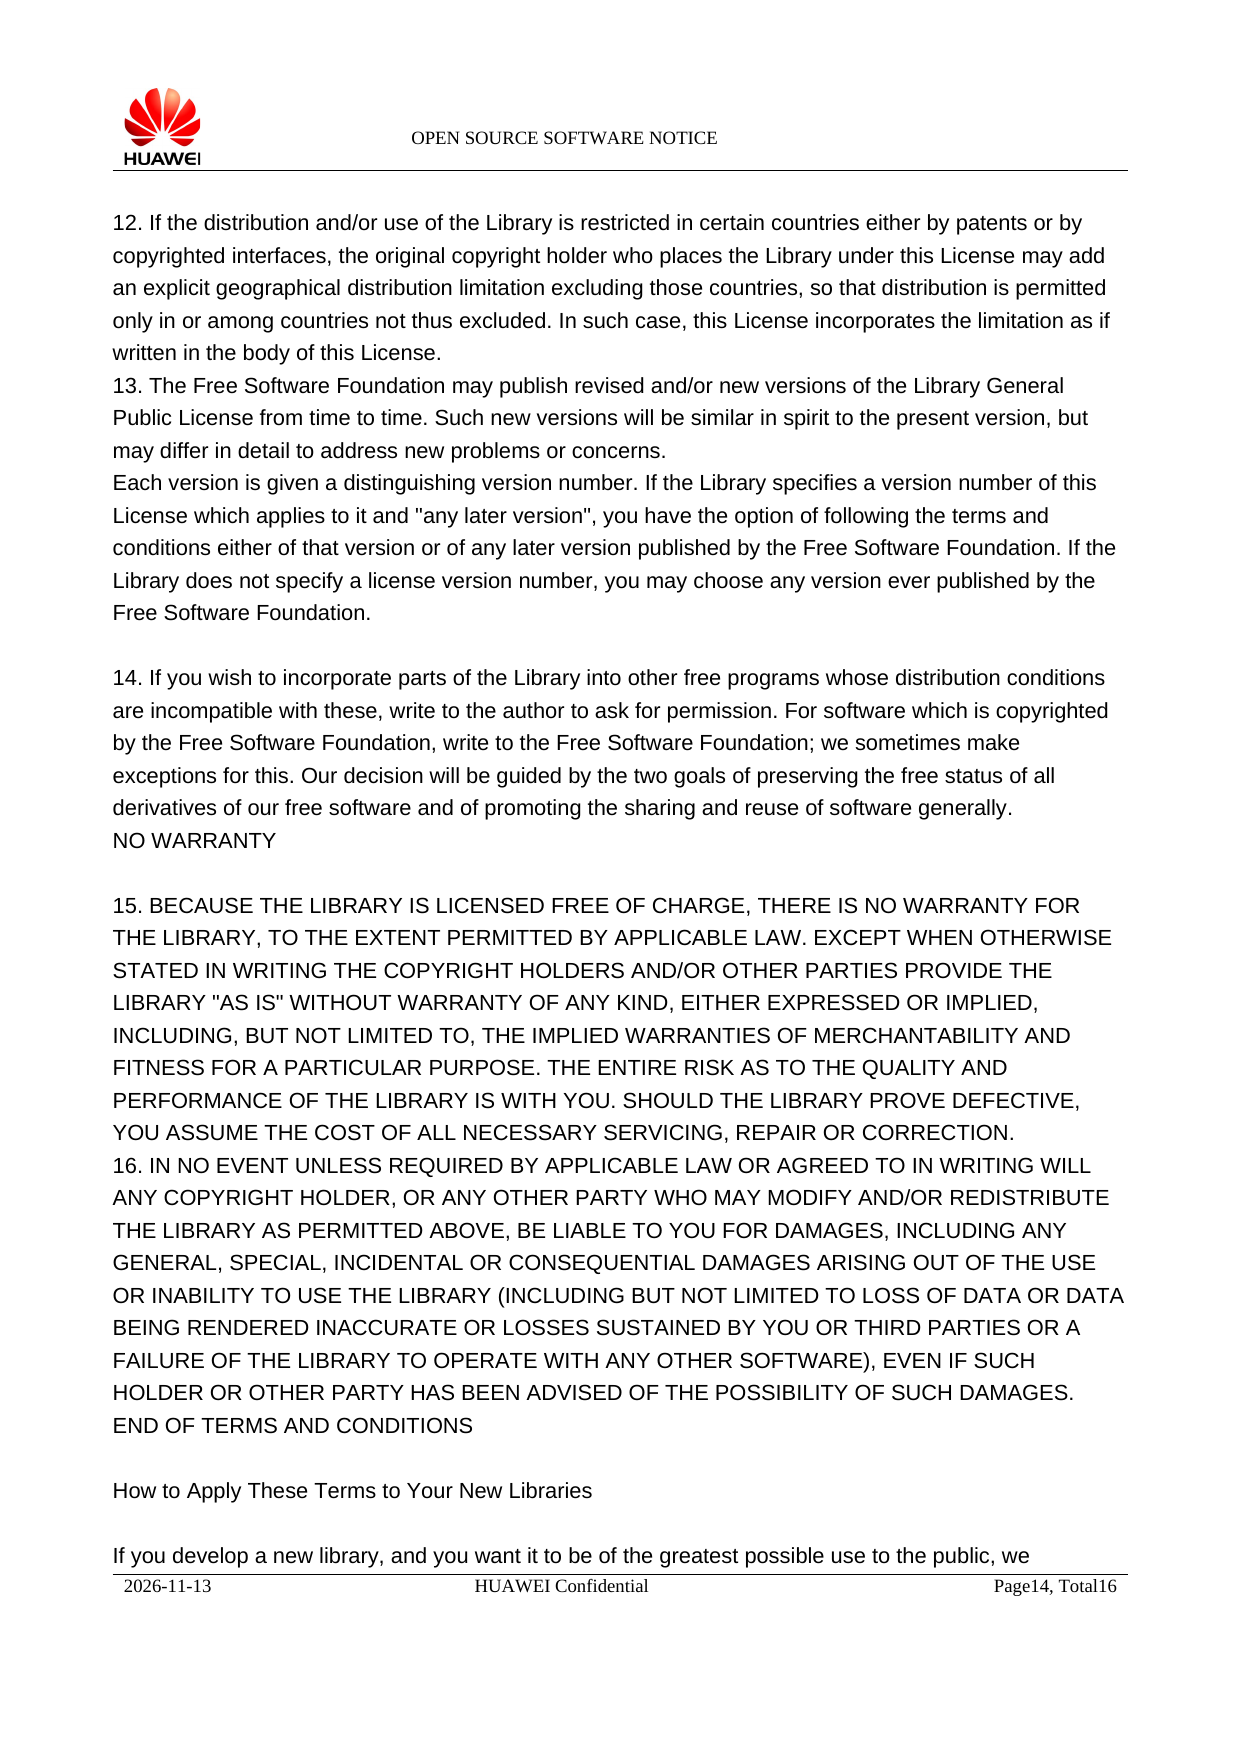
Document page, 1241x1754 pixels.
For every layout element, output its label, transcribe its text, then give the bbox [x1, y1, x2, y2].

text 12. If the distribution and/or use of the Library is restricted in certain countries either by patents or by copyrighted interfaces, the original copyright holder who places the Library under this License may add an explicit geographical distribution limitation excluding those countries, so that distribution is permitted only in or among countries not thus excluded. In such case, this License incorporates the limitation as if written in the body of this License. [112, 206, 1128, 369]
text 14. If you wish to incorporate parts of the Library into other free programs whose distribution conditions are incompatible with these, write to the author to ask for permission. For software which is copyrighted by the Free Software Foundation, write to the Free Software Foundation; we sometimes make exceptions for this. Our decision will be guided by the two goals of preserving the free status of all derivatives of our free software and of promoting the sharing and reuse of software generally. [112, 661, 1128, 824]
text Each version is given a distinguishing version number. If the Library specifies a version number of this License which applies to it and "any later version", you have the option of following the terms and conditions either of that version or of any later version published by the Free Software Foundation. If the Library does not specify a license version number, you may choose any version ever published by the Free Software Foundation. [112, 466, 1128, 629]
picture [124, 88, 201, 165]
text How to Apply These Terms to Your New Libraries [112, 1474, 1128, 1506]
text END OF TERMS AND CONDITIONS [112, 1409, 1128, 1441]
text 13. The Free Software Foundation may publish revised and/or new versions of the Library General Public License from time to time. Such new versions will be similar in spirit to the present version, but may differ in detail to address new problems or concerns. [112, 369, 1128, 466]
text NO WARRANTY [112, 824, 1128, 856]
text 16. IN NO EVENT UNLESS REQUIRED BY APPLICABLE LAW OR AGREED TO IN WRITING WILL ANY COPYRIGHT HOLDER, OR ANY OTHER PARTY WHO MAY MODIFY AND/OR REDISTRIBUTE THE LIBRARY AS PERMITTED ABOVE, BE LIABLE TO YOU FOR DAMAGES, INCLUDING ANY GENERAL, SPECIAL, INCIDENTAL OR CONSEQUENTIAL DAMAGES ARISING OUT OF THE USE OR INABILITY TO USE THE LIBRARY (INCLUDING BUT NOT LIMITED TO LOSS OF DATA OR DATA BEING RENDERED INACCURATE OR LOSSES SUSTAINED BY YOU OR THIRD PARTIES OR A FAILURE OF THE LIBRARY TO OPERATE WITH ANY OTHER SOFTWARE), EVEN IF SUCH HOLDER OR OTHER PARTY HAS BEEN ADVISED OF THE POSSIBILITY OF SUCH DAMAGES. [112, 1149, 1128, 1409]
text 15. BECAUSE THE LIBRARY IS LICENSED FREE OF CHARGE, THERE IS NO WARRANTY FOR THE LIBRARY, TO THE EXTENT PERMITTED BY APPLICABLE LAW. EXCEPT WHEN OTHERWISE STATED IN WRITING THE COPYRIGHT HOLDERS AND/OR OTHER PARTIES PROVIDE THE LIBRARY "AS IS" WITHOUT WARRANTY OF ANY KIND, EITHER EXPRESSED OR IMPLIED, INCLUDING, BUT NOT LIMITED TO, THE IMPLIED WARRANTIES OF MERCHANTABILITY AND FITNESS FOR A PARTICULAR PURPOSE. THE ENTIRE RISK AS TO THE QUALITY AND PERFORMANCE OF THE LIBRARY IS WITH YOU. SHOULD THE LIBRARY PROVE DEFECTIVE, YOU ASSUME THE COST OF ALL NECESSARY SERVICING, REPAIR OR CORRECTION. [112, 889, 1128, 1149]
